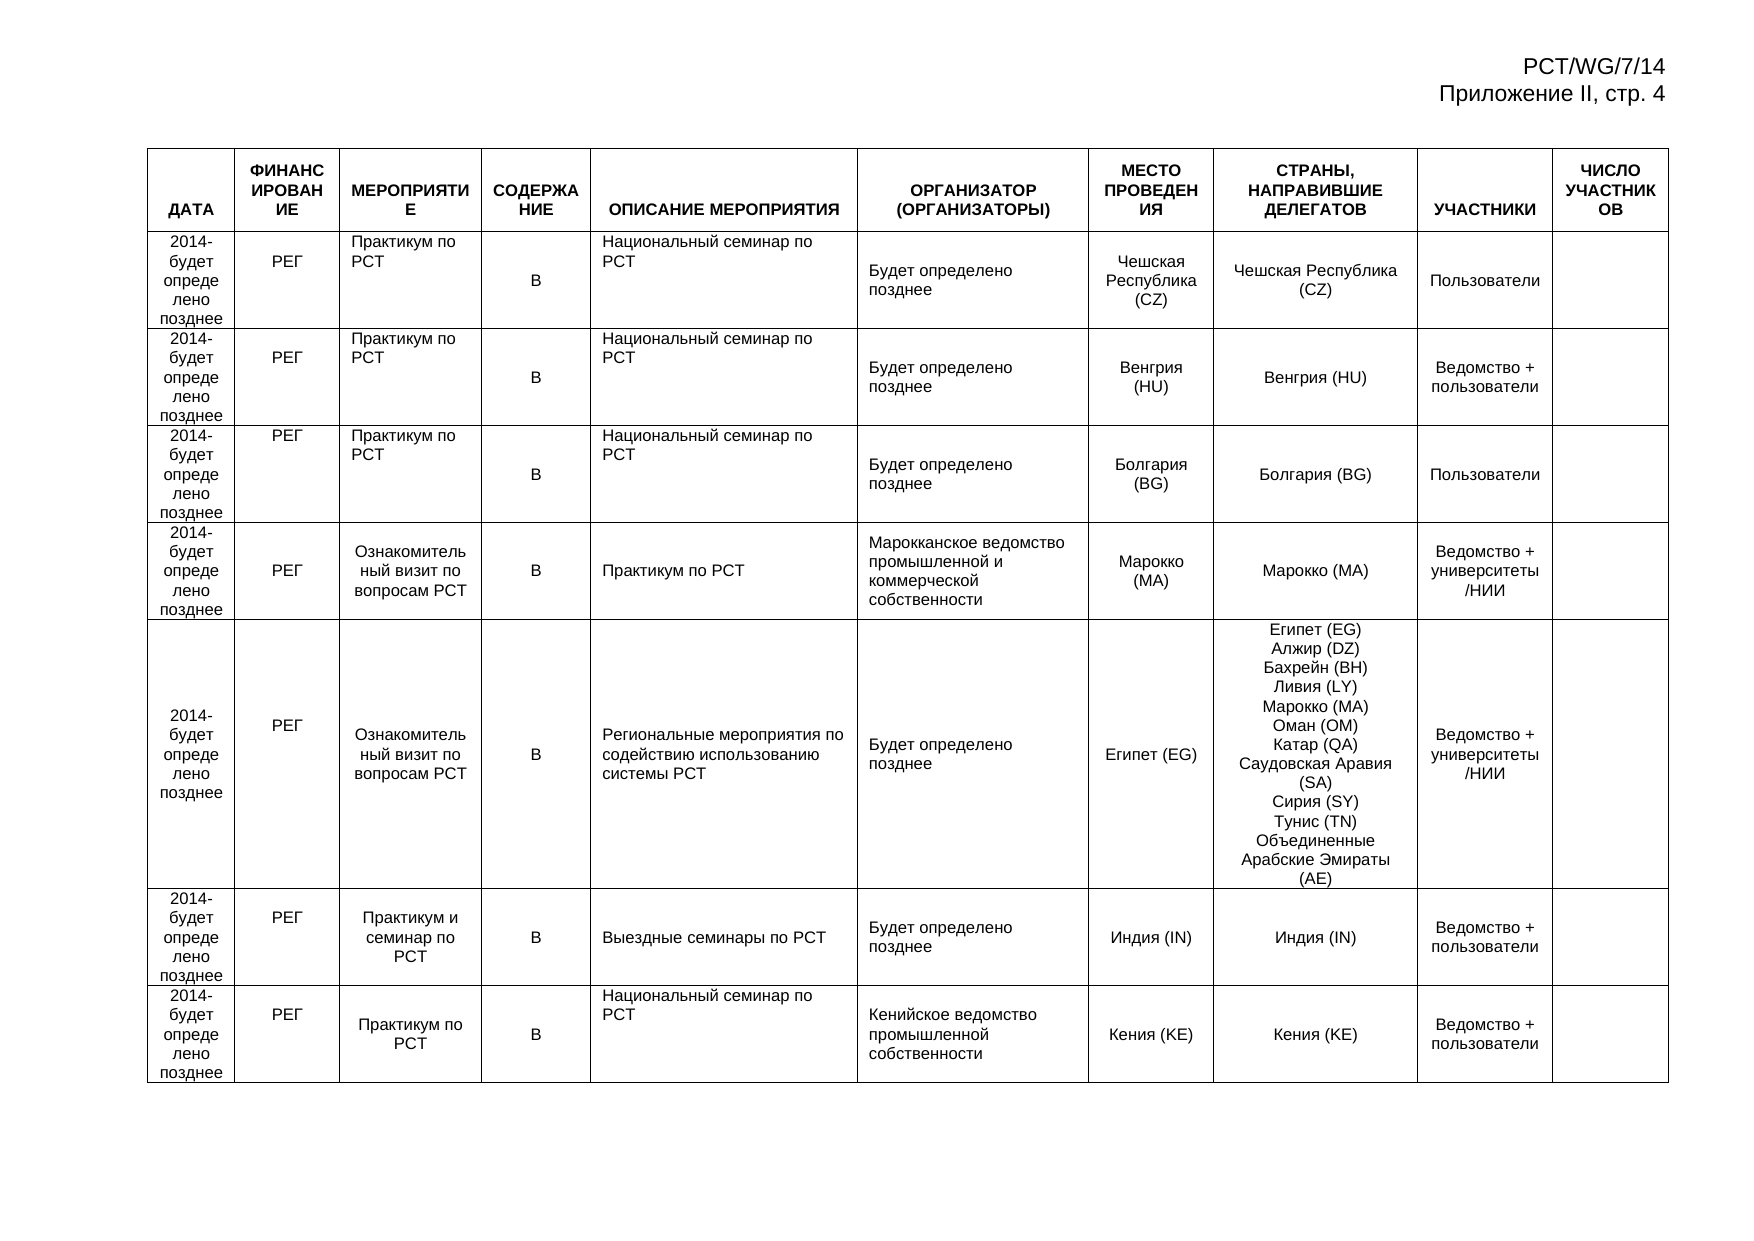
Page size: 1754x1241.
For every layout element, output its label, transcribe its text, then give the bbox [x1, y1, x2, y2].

table_cell Марокко (MA) [1089, 523, 1213, 619]
table_header МЕСТО ПРОВЕДЕНИЯ [1089, 149, 1213, 231]
table_cell Практикум по РСТ [340, 329, 481, 425]
table_cell Чешская Республика (CZ) [1214, 232, 1417, 328]
table_cell Национальный семинар по РСТ [591, 986, 857, 1082]
table_cell B [482, 620, 590, 888]
table_header ОРГАНИЗАТОР (ОРГАНИЗАТОРЫ) [858, 149, 1088, 231]
table_cell Болгария (BG) [1214, 426, 1417, 522]
table_cell РЕГ [235, 620, 339, 888]
table_cell Национальный семинар по РСТ [591, 232, 857, 328]
table_cell Ведомство + университеты/НИИ [1418, 620, 1552, 888]
table_cell РЕГ [235, 329, 339, 425]
table_cell Кения (KE) [1214, 986, 1417, 1082]
table_cell [1553, 620, 1668, 888]
table_cell Венгрия (HU) [1214, 329, 1417, 425]
table_header ФИНАНСИРОВАНИЕ [235, 149, 339, 231]
table_cell Ведомство + пользователи [1418, 986, 1552, 1082]
table_header ЧИСЛО УЧАСТНИКОВ [1553, 149, 1668, 231]
table_cell Ведомство + пользователи [1418, 329, 1552, 425]
table_cell [1553, 523, 1668, 619]
table_cell Выездные семинары по РСТ [591, 889, 857, 985]
table_cell Практикум по РСТ [591, 523, 857, 619]
table_cell Индия (IN) [1089, 889, 1213, 985]
table_cell Болгария (BG) [1089, 426, 1213, 522]
table_cell РЕГ [235, 426, 339, 522]
table_cell Национальный семинар по РСТ [591, 329, 857, 425]
table_cell Кенийское ведомство промышленной собственности [858, 986, 1088, 1082]
table_cell [1553, 426, 1668, 522]
table_cell 2014- будет определено позднее [148, 329, 234, 425]
table_header ОПИСАНИЕ МЕРОПРИЯТИЯ [591, 149, 857, 231]
table_header УЧАСТНИКИ [1418, 149, 1552, 231]
table_header СОДЕРЖАНИЕ [482, 149, 590, 231]
table_cell Венгрия (HU) [1089, 329, 1213, 425]
table_cell B [482, 523, 590, 619]
table_cell Пользователи [1418, 232, 1552, 328]
table_cell Ведомство + университеты/НИИ [1418, 523, 1552, 619]
table_cell РЕГ [235, 232, 339, 328]
table_cell Марокко (MA) [1214, 523, 1417, 619]
table_cell B [482, 426, 590, 522]
table_cell Будет определено позднее [858, 620, 1088, 888]
table_cell 2014- будет определено позднее [148, 889, 234, 985]
table_cell [1553, 329, 1668, 425]
table_cell [1553, 889, 1668, 985]
table_cell РЕГ [235, 986, 339, 1082]
table_cell Ведомство + пользователи [1418, 889, 1552, 985]
table_cell Будет определено позднее [858, 232, 1088, 328]
table_cell Будет определено позднее [858, 329, 1088, 425]
table_cell РЕГ [235, 523, 339, 619]
table_cell Практикум по РСТ [340, 232, 481, 328]
table_cell Индия (IN) [1214, 889, 1417, 985]
table_cell Будет определено позднее [858, 889, 1088, 985]
table_header МЕРОПРИЯТИЕ [340, 149, 481, 231]
table_cell B [482, 232, 590, 328]
table_cell 2014- будет определено позднее [148, 523, 234, 619]
table_cell [1553, 986, 1668, 1082]
table_cell Будет определено позднее [858, 426, 1088, 522]
table_cell Национальный семинар по РСТ [591, 426, 857, 522]
table_cell 2014- будет определено позднее [148, 986, 234, 1082]
table_cell 2014- будет определено позднее [148, 232, 234, 328]
table_cell B [482, 986, 590, 1082]
table_cell B [482, 889, 590, 985]
table_cell Кения (KE) [1089, 986, 1213, 1082]
table_cell РЕГ [235, 889, 339, 985]
table_cell Практикум и семинар по РСТ [340, 889, 481, 985]
table_cell Пользователи [1418, 426, 1552, 522]
table_cell Египет (EG) Алжир (DZ) Бахрейн (BH) Ливия (LY) Марокко (MA) Оман (OM) Катар (QA) Саудовская Аравия (SA) Сирия (SY) Тунис (TN) Объединенные Арабские Эмираты (AE) [1214, 620, 1417, 888]
table_cell Ознакомительный визит по вопросам РСТ [340, 523, 481, 619]
table_cell [1553, 232, 1668, 328]
table_header СТРАНЫ, НАПРАВИВШИЕ ДЕЛЕГАТОВ [1214, 149, 1417, 231]
table_cell Марокканское ведомство промышленной и коммерческой собственности [858, 523, 1088, 619]
table_cell 2014- будет определено позднее [148, 426, 234, 522]
table_cell Египет (EG) [1089, 620, 1213, 888]
table_cell Ознакомительный визит по вопросам РСТ [340, 620, 481, 888]
table_cell 2014- будет определено позднее [148, 620, 234, 888]
table_header ДАТА [148, 149, 234, 231]
table_cell B [482, 329, 590, 425]
table_cell Чешская Республика (CZ) [1089, 232, 1213, 328]
table_cell Региональные мероприятия по содействию использованию системы РСТ [591, 620, 857, 888]
table_cell Практикум по РСТ [340, 986, 481, 1082]
table_cell Практикум по РСТ [340, 426, 481, 522]
